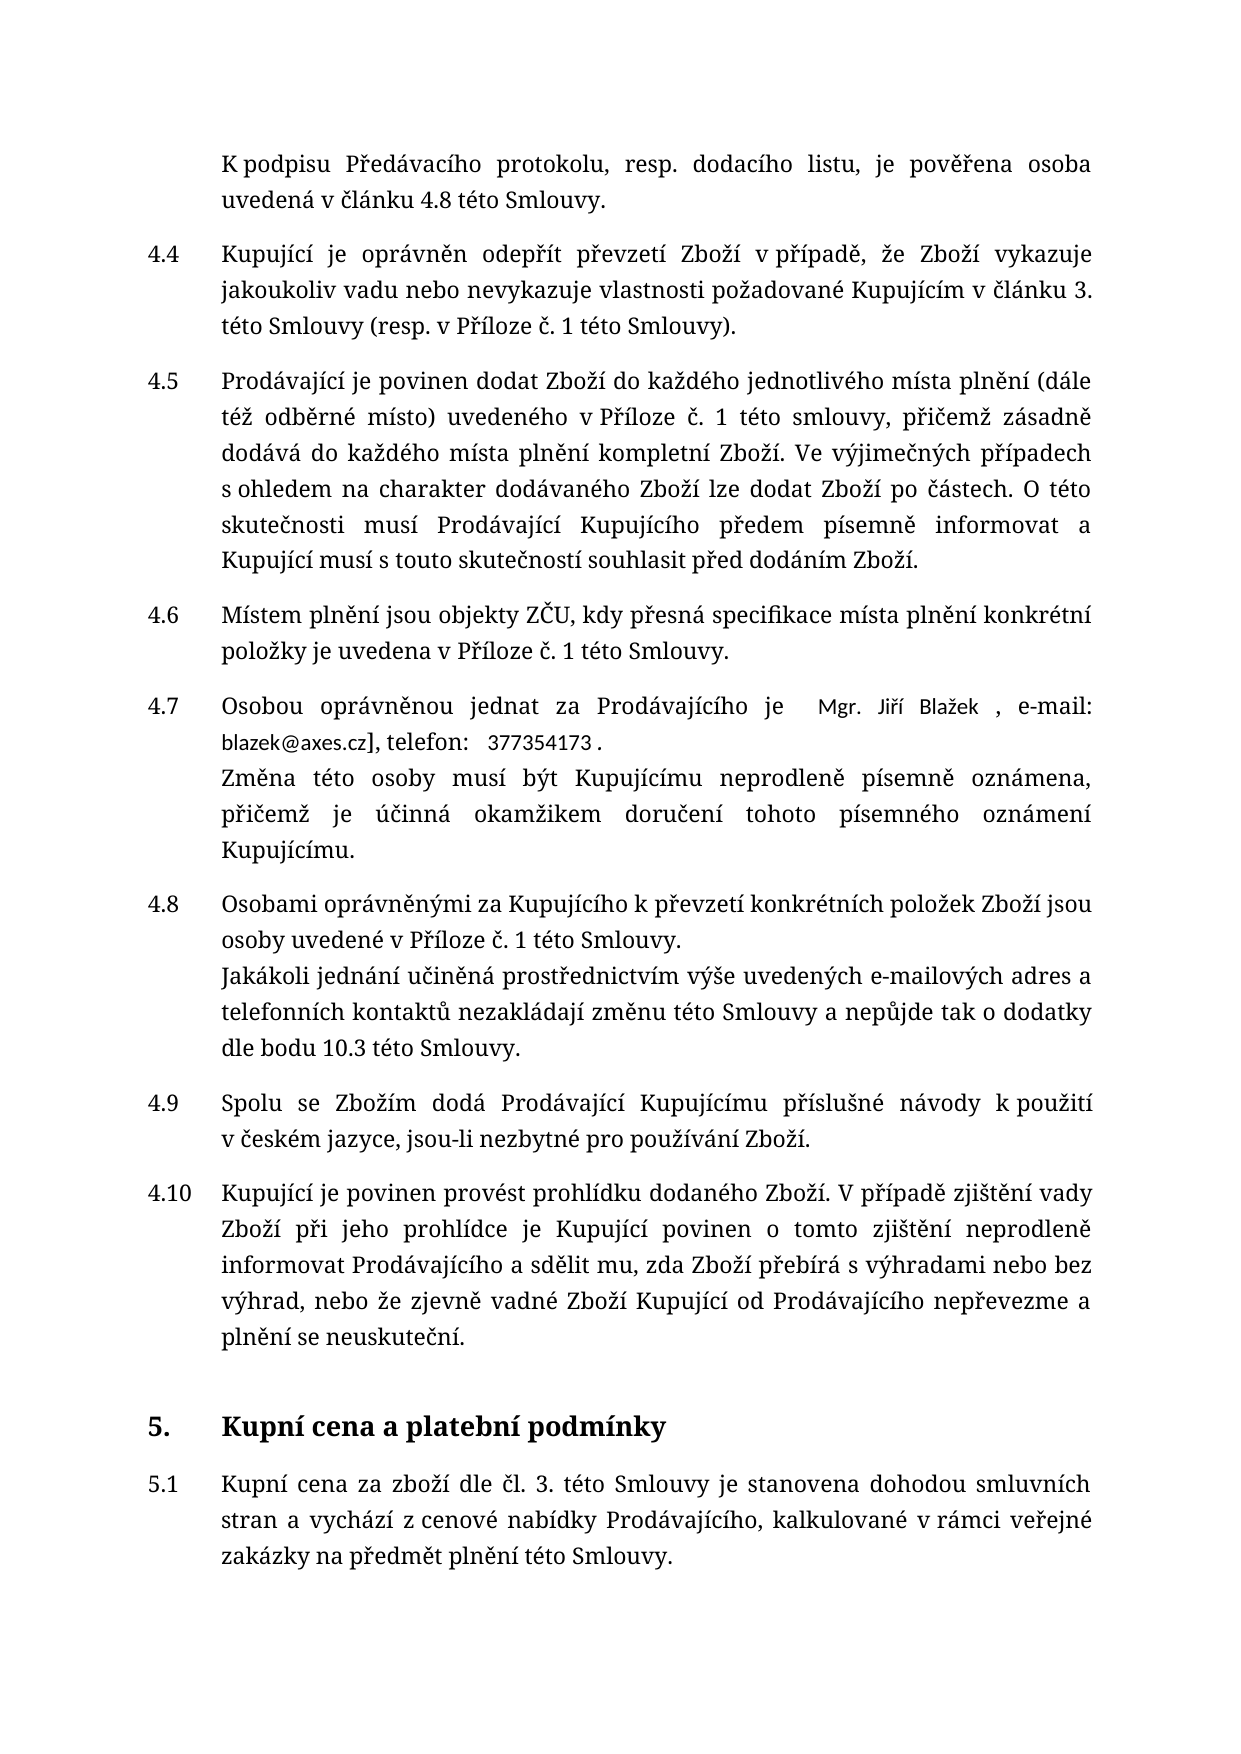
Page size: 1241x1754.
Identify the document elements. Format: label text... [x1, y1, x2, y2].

text 5.1 Kupní cena za zboží dle čl. 3. této Smlouvy je stanovena dohodou smluvních stran a vychází z cenové nabídky Prodávajícího, kalkulované v rámci veřejné zakázky na předmět plnění této Smlouvy. [148, 1468, 1093, 1571]
text 5. Kupní cena a platební podmínky [148, 1407, 1093, 1444]
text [148, 148, 1093, 215]
text Jakákoli jednání učiněná prostřednictvím výše uvedených e-mailových adres a telefonních kontaktů nezakládají změnu této Smlouvy a nepůjde tak o dodatky dle bodu 10.3 této Smlouvy. [221, 960, 1093, 1063]
text 4.5 Prodávající je povinen dodat Zboží do každého jednotlivého místa plnění (dále též odběrné místo) uvedeného v Příloze č. 1 této smlouvy, přičemž zásadně dodává do každého místa plnění kompletní Zboží. Ve výjimečných případech s ohledem na charakter dodávaného Zboží lze dodat Zboží po částech. O této skutečnosti musí Prodávající Kupujícího předem písemně informovat a Kupující musí s touto skutečností souhlasit před dodáním Zboží. [148, 365, 1093, 576]
text 4.4 Kupující je oprávněn odepřít převzetí Zboží v případě, že Zboží vykazuje jakoukoliv vadu nebo nevykazuje vlastnosti požadované Kupujícím v článku 3. této Smlouvy (resp. v Příloze č. 1 této Smlouvy). [148, 238, 1093, 341]
text 4.10 Kupující je povinen provést prohlídku dodaného Zboží. V případě zjištění vady Zboží při jeho prohlídce je Kupující povinen o tomto zjištění neprodleně informovat Prodávajícího a sdělit mu, zda Zboží přebírá s výhradami nebo bez výhrad, nebo že zjevně vadné Zboží Kupující od Prodávajícího nepřevezme a plnění se neuskuteční. [148, 1177, 1093, 1352]
text 4.7 Osobou oprávněnou jednat za Prodávajícího je Mgr. Jiří Blažek , e-mail: blazek@axes.cz], telefon: 377354173 . [148, 690, 1093, 757]
text 4.8 Osobami oprávněnými za Kupujícího k převzetí konkrétních položek Zboží jsou osoby uvedené v Příloze č. 1 této Smlouvy. [148, 888, 1093, 955]
text 4.9 Spolu se Zbožím dodá Prodávající Kupujícímu příslušné návody k použití v českém jazyce, jsou-li nezbytné pro používání Zboží. [148, 1087, 1093, 1154]
text 4.6 Místem plnění jsou objekty ZČU, kdy přesná specifikace místa plnění konkrétní položky je uvedena v Příloze č. 1 této Smlouvy. [148, 599, 1093, 666]
text Změna této osoby musí být Kupujícímu neprodleně písemně oznámena, přičemž je účinná okamžikem doručení tohoto písemného oznámení Kupujícímu. [148, 762, 1093, 865]
